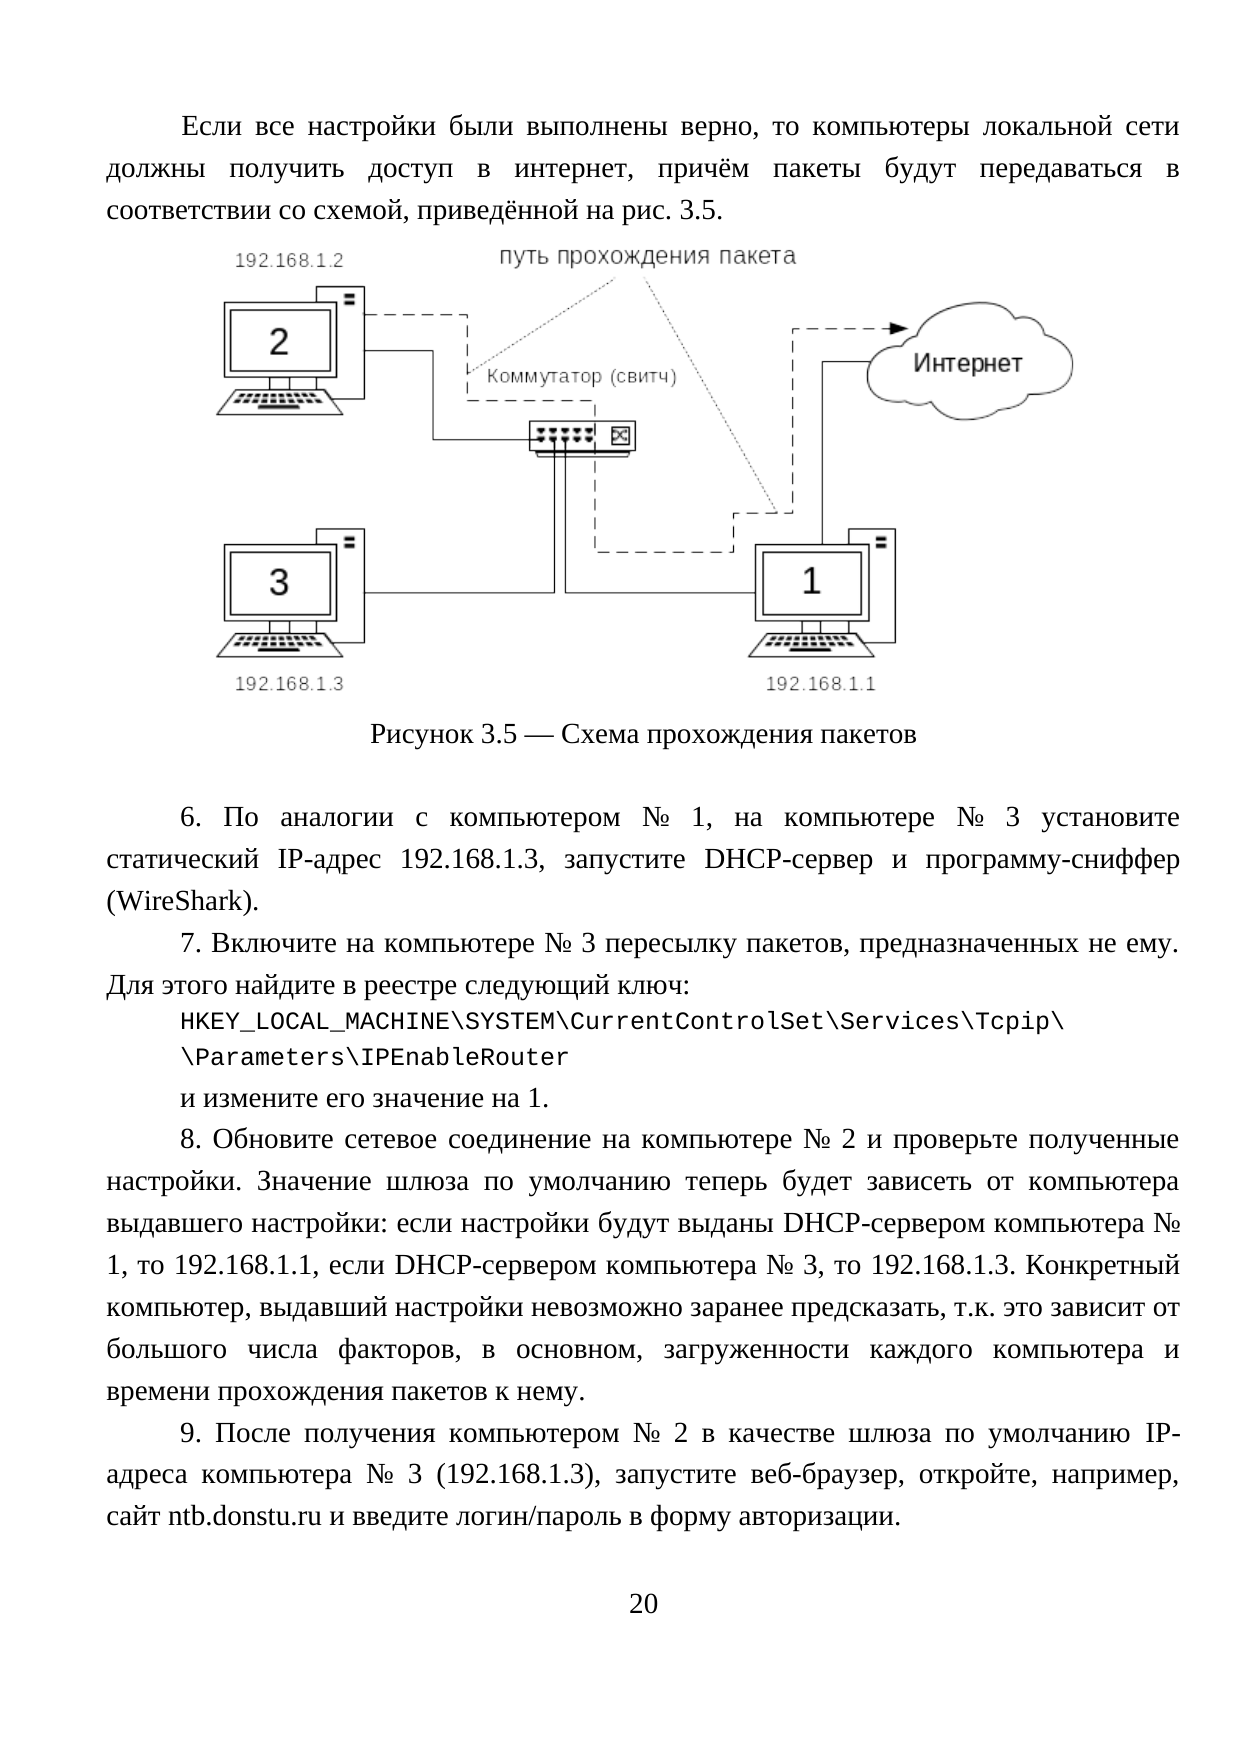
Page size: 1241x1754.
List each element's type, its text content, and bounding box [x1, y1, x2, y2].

text 7. Включите на компьютере № 3 пересылку пакетов, предназначенных не ему. Для этого найдите в реестре следующий ключ: [106, 925, 1181, 1001]
text 9. После получения компьютером № 2 в качестве шлюза по умолчанию IP-адреса компьютера № 3 (192.168.1.3), запустите веб-браузер, откройте, например, сайт ntb.donstu.ru и введите логин/пароль в форму авторизации. [106, 1415, 1181, 1532]
text \Parameters\IPEnableRouter [106, 1044, 1181, 1073]
text Если все настройки были выполнены верно, то компьютеры локальной сети должны получить доступ в интернет, причём пакеты будут передаваться в соответствии со схемой, приведённой на рис. 3.5. [106, 108, 1181, 226]
text и измените его значение на 1. [106, 1080, 1181, 1113]
text 6. По аналогии с компьютером № 1, на компьютере № 3 установите статический IP-адрес 192.168.1.3, запустите DHCP-сервер и программу-сниффер (WireShark). [106, 799, 1181, 917]
text 8. Обновите сетевое соединение на компьютере № 2 и проверьте полученные настройки. Значение шлюза по умолчанию теперь будет зависеть от компьютера выдавшего настройки: если настройки будут выданы DHCP-сервером компьютера № 1, то 192.168.1.1, если DHCP-сервером компьютера № 3, то 192.168.1.3. Конкретный компьютер, выдавший настройки невозможно заранее предсказать, т.к. это зависит от большого числа факторов, в основном, загруженности каждого компьютера и времени прохождения пакетов к нему. [106, 1122, 1181, 1406]
text HKEY_LOCAL_MACHINE\SYSTEM\CurrentControlSet\Services\Tcpip\ [106, 1009, 1181, 1037]
text Рисунок 3.5 — Схема прохождения пакетов [106, 716, 1181, 749]
